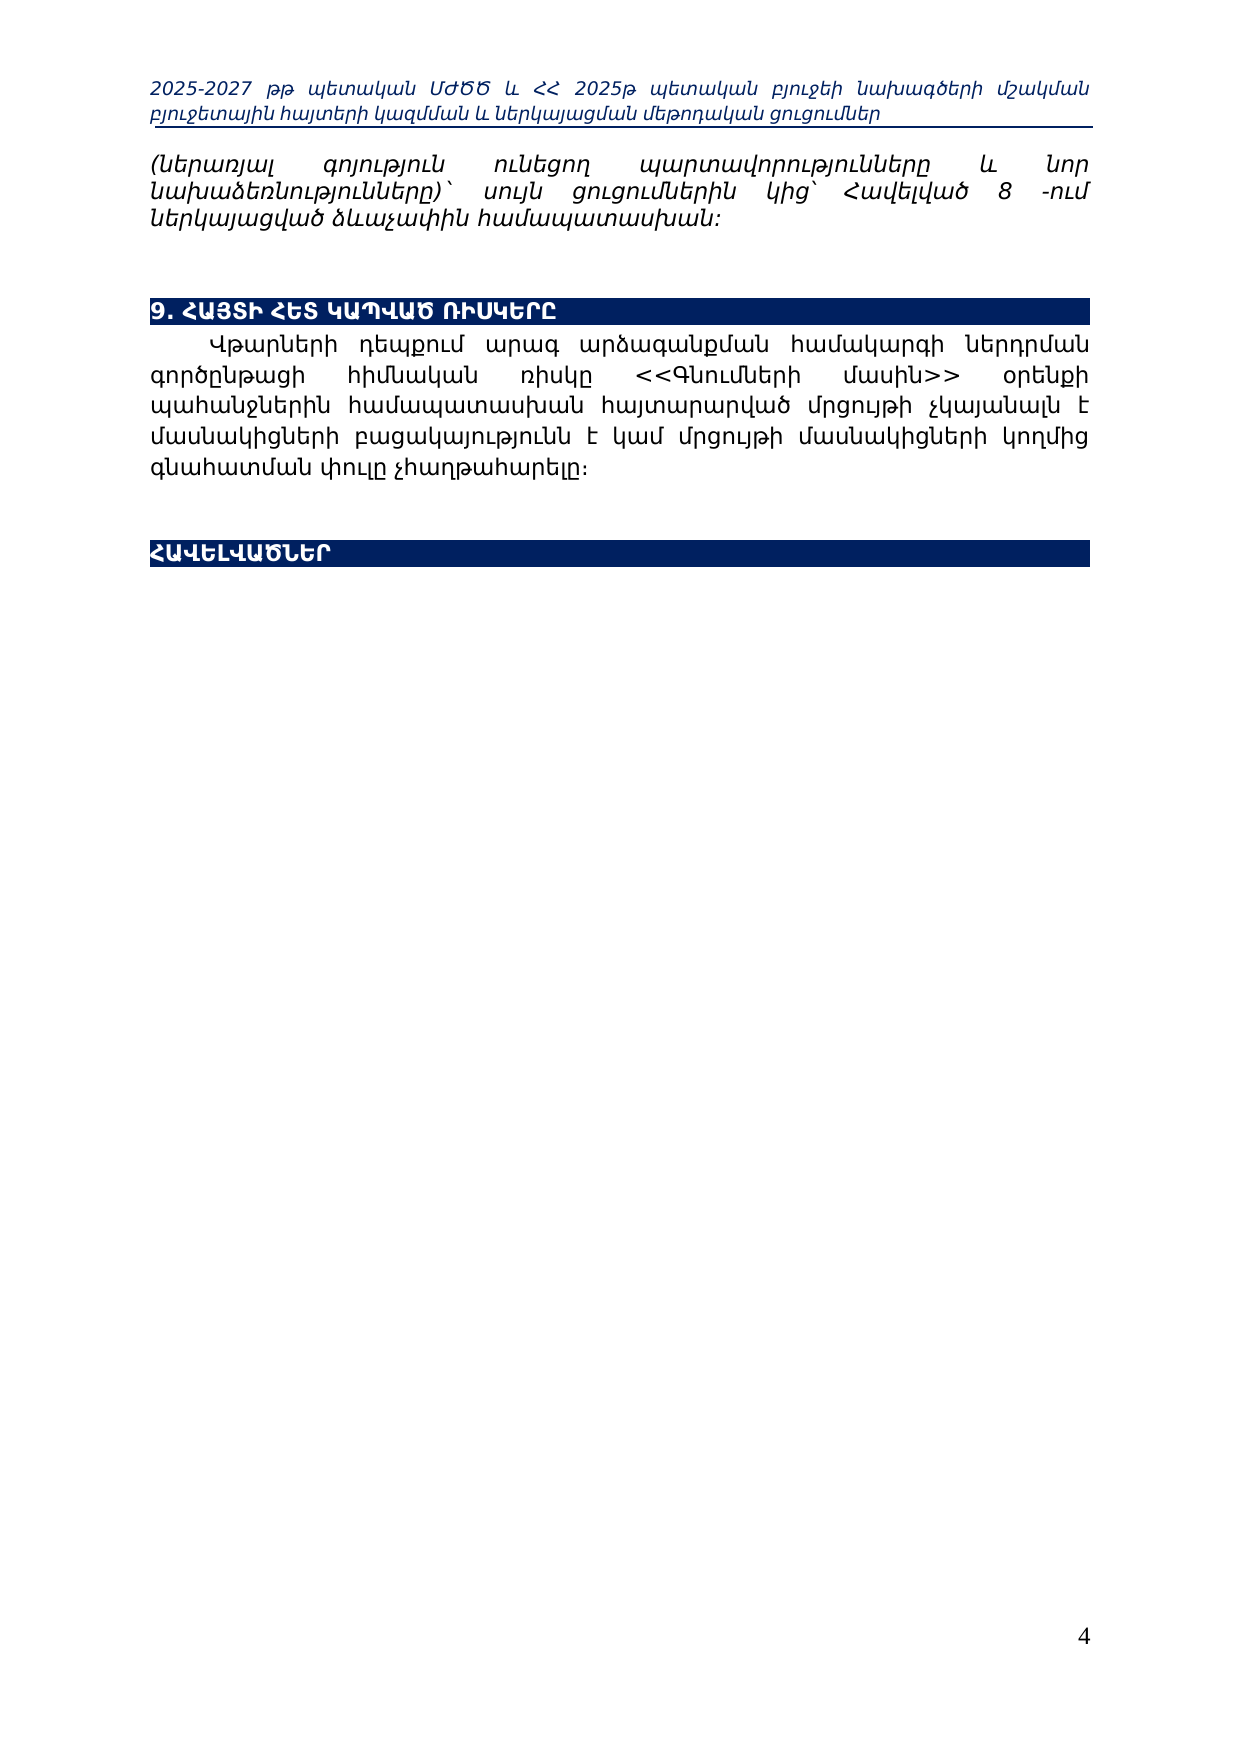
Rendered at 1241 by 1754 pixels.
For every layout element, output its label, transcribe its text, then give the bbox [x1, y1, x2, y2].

subtitle 9. ՀԱՅՏԻ ՀԵՏ ԿԱՊՎԱԾ ՌԻՍԿԵՐԸ [150, 298, 1090, 325]
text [150, 152, 1090, 232]
subtitle ՀԱՎԵԼՎԱԾՆԵՐ [150, 540, 1090, 567]
text Վթարների դեպքում արագ արձագանքման համակարգի ներդրման գործընթացի հիմնական ռիսկը <<Գնումների մասին>> օրենքի պահանջներին համապատասխան հայտարարված մրցույթի չկայանալն է մասնակիցների բացակայությունն է կամ մրցույթի մասնակիցների կողմից գնահատման փուլը չհաղթահարելը։ [150, 331, 1090, 480]
